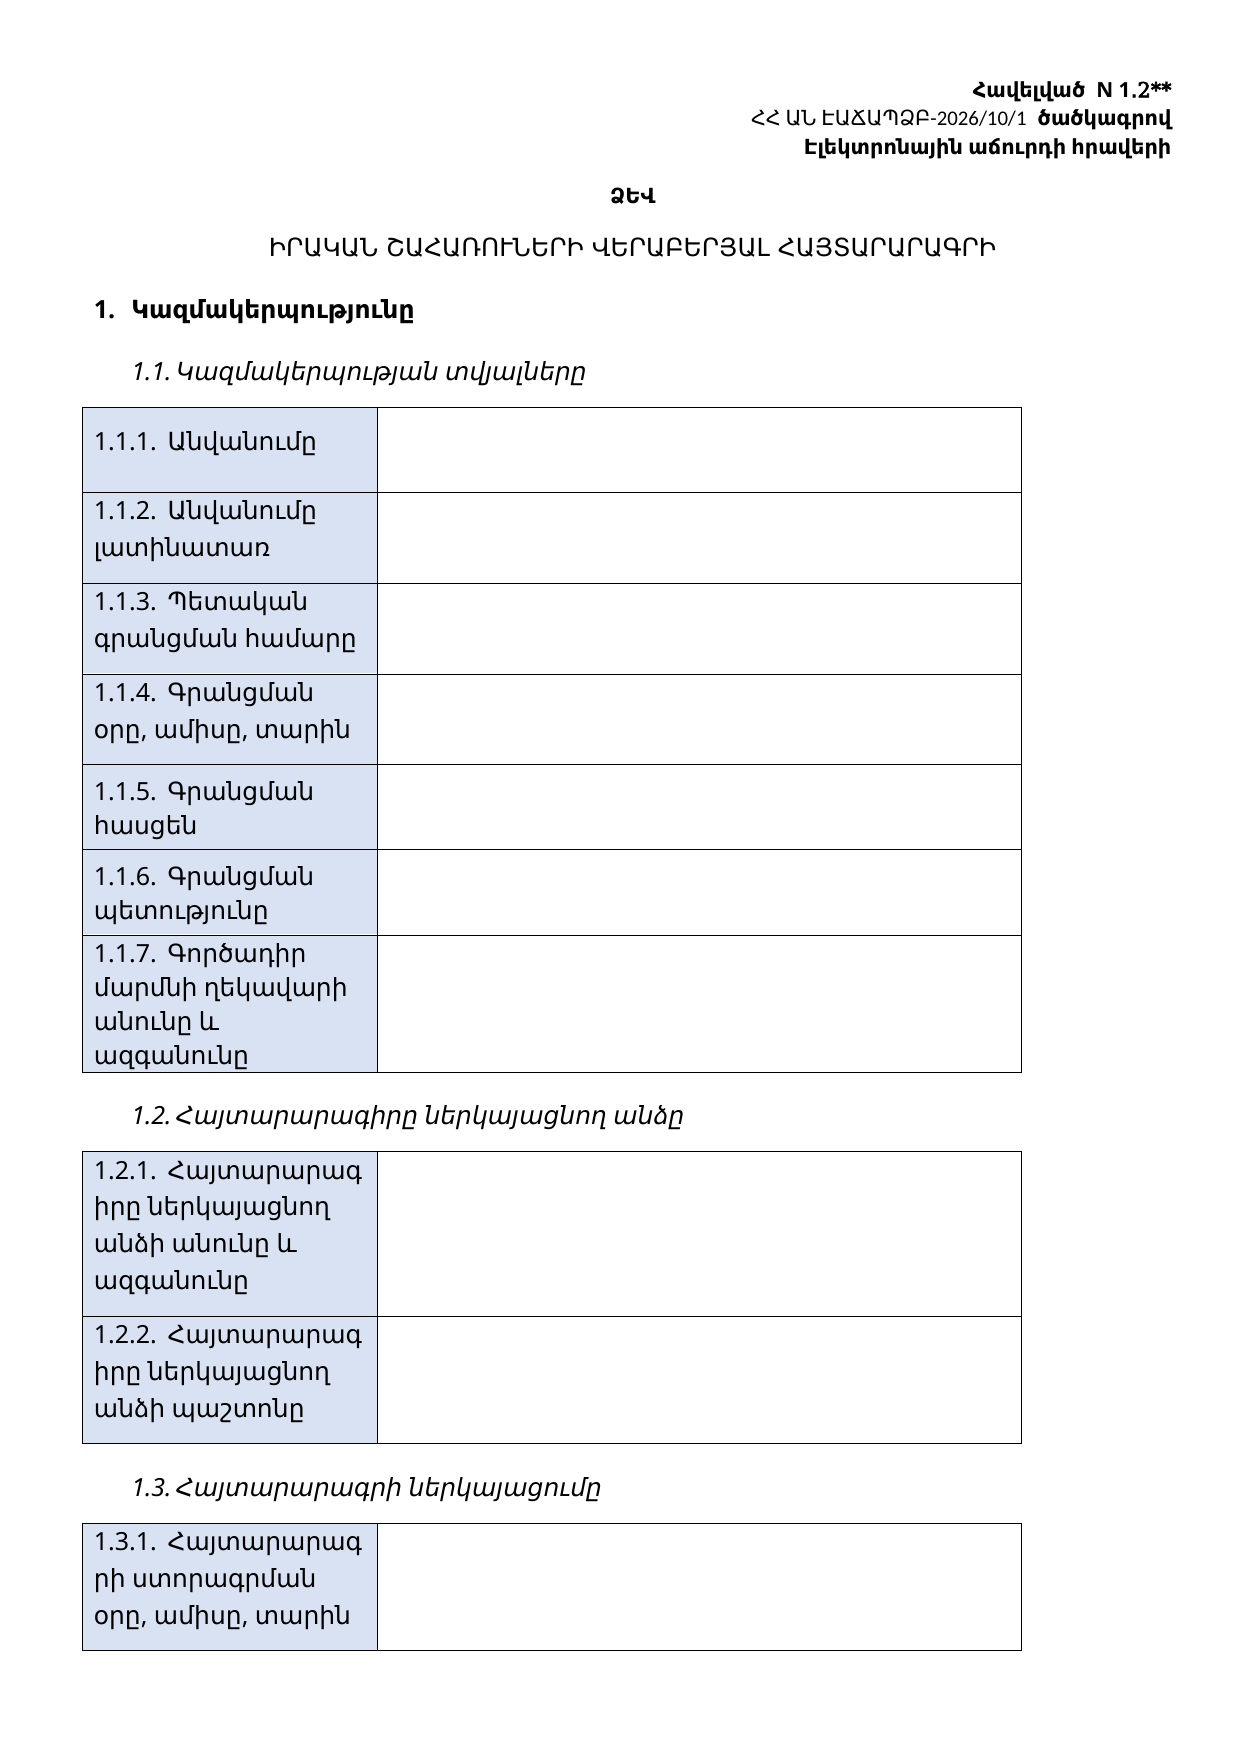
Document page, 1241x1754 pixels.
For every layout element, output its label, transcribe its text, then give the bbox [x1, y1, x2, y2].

text Հավելված N 1․2** [94, 75, 1171, 103]
table_cell Պետական գրանցման համարը [83, 584, 377, 673]
table_header [378, 1152, 1021, 1316]
list Կազմակերպությունը [94, 291, 1171, 326]
table_cell [378, 765, 1021, 849]
text Էլեկտրոնային աճուրդի հրավերի [94, 132, 1171, 160]
list Կազմակերպության տվյալները [131, 353, 1171, 387]
text ԻՐԱԿԱՆ ՇԱՀԱՌՈՒՆԵՐԻ ՎԵՐԱԲԵՐՅԱԼ ՀԱՅՏԱՐԱՐԱԳՐԻ [94, 233, 1171, 262]
table_cell [378, 493, 1021, 583]
table_cell Անվանումը լատինատառ [83, 493, 377, 583]
text ՀՀ ԱՆ ԷԱՃԱՊՁԲ-2026/10/1 ծածկագրով [94, 103, 1171, 132]
table_cell [378, 584, 1021, 673]
table_cell Գրանցման օրը, ամիսը, տարին [83, 675, 377, 764]
table_cell Գրանցման պետությունը [83, 850, 377, 934]
table_header [378, 1524, 1021, 1650]
table_cell Հայտարարագիրը ներկայացնող անձի պաշտոնը [83, 1317, 377, 1443]
table_header Հայտարարագրի ստորագրման օրը, ամիսը, տարին [83, 1524, 377, 1650]
list Հայտարարագիրը ներկայացնող անձը [131, 1098, 1171, 1132]
table_header Անվանումը [83, 408, 377, 492]
table_cell [378, 936, 1021, 1072]
text ՁԵՎ [94, 184, 1171, 209]
list Հայտարարագրի ներկայացումը [131, 1469, 1171, 1503]
table_cell Գործադիր մարմնի ղեկավարի անունը և ազգանունը [83, 936, 377, 1072]
table_cell [378, 850, 1021, 934]
table_cell Գրանցման հասցեն [83, 765, 377, 849]
table_cell [378, 1317, 1021, 1443]
table_cell [378, 675, 1021, 764]
table_header Հայտարարագիրը ներկայացնող անձի անունը և ազգանունը [83, 1152, 377, 1316]
table_header [378, 408, 1021, 492]
